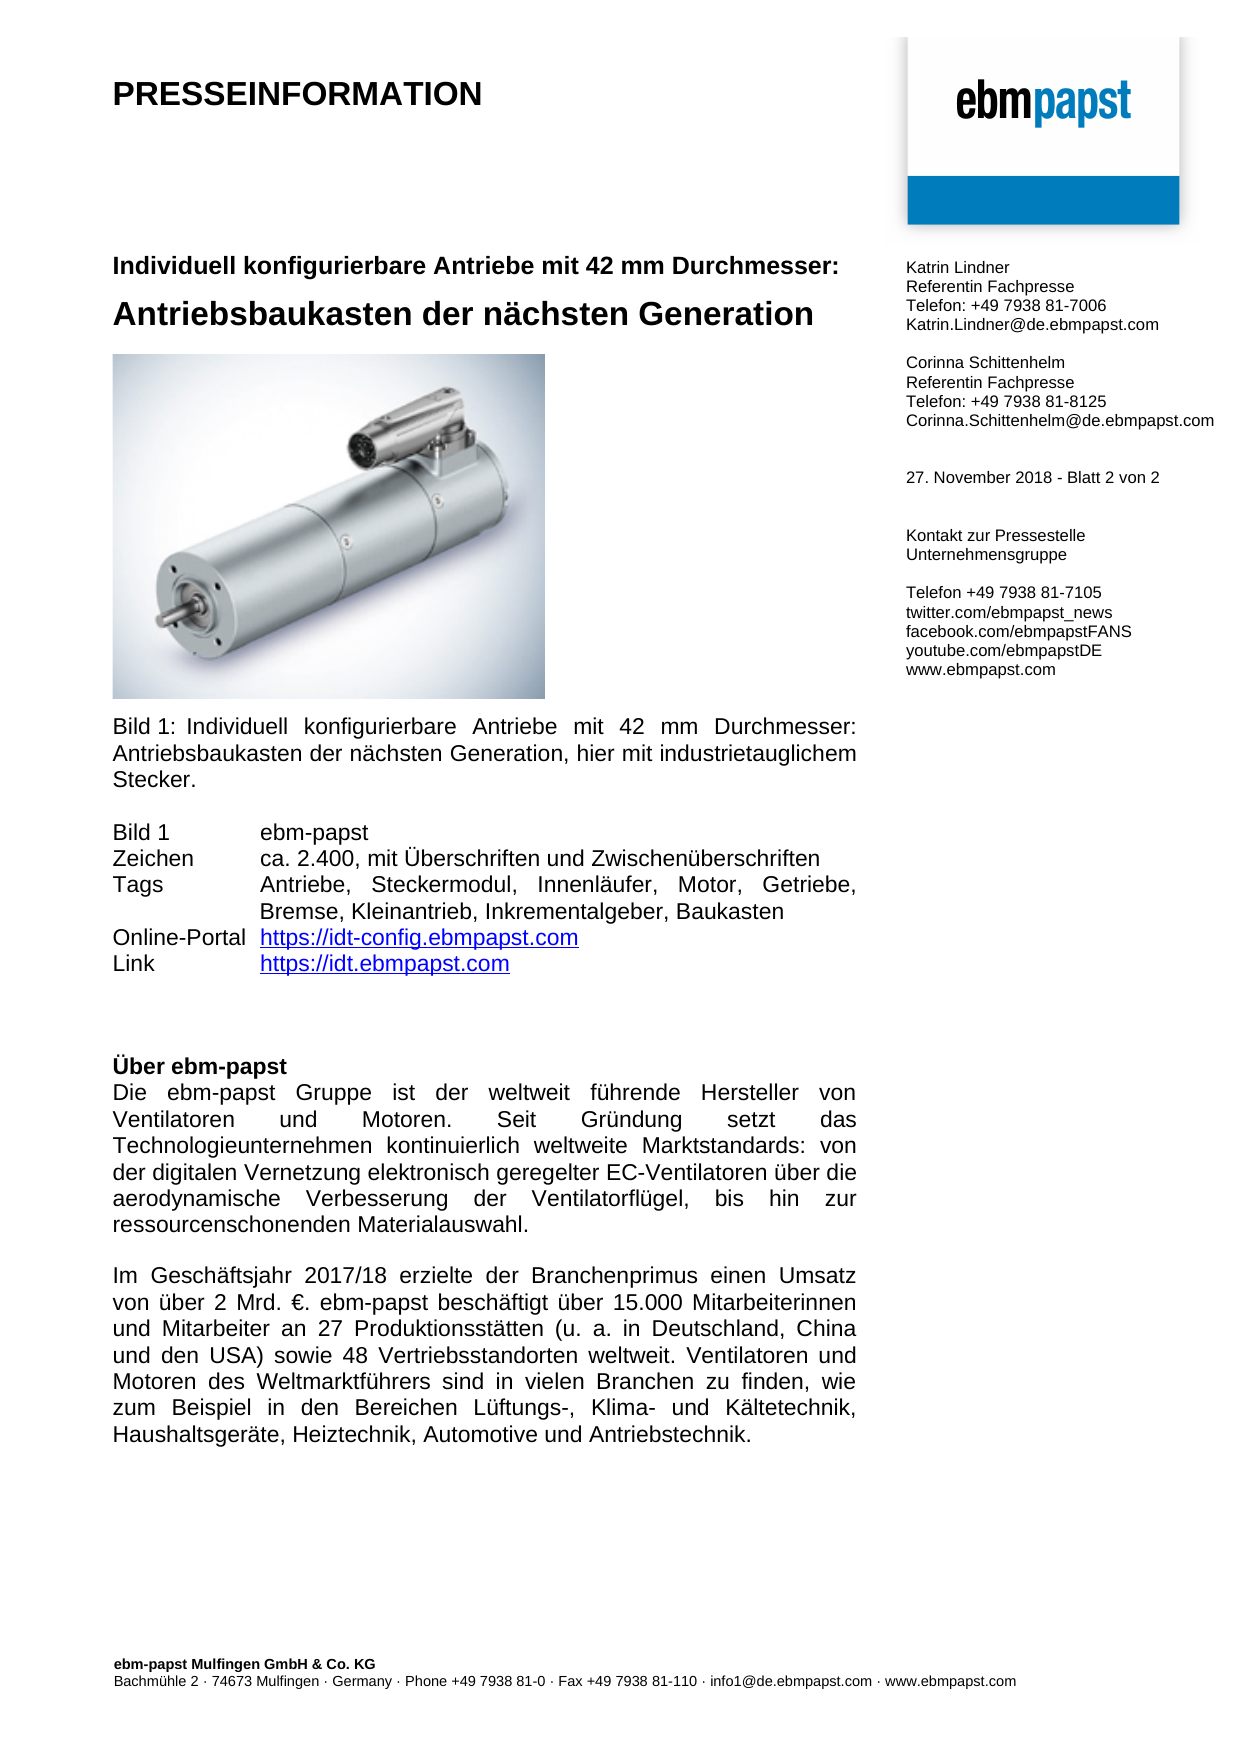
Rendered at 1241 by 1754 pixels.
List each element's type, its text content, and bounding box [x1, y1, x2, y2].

subtitle Tags Antriebe, Steckermodul, Innenläufer, Motor, Getriebe, Bremse, Kleinantrieb, Inkrementalgeber, Baukasten [112, 871, 857, 924]
subtitle Bild 1 ebm-papst [112, 818, 857, 845]
subtitle Die ebm-papst Gruppe ist der weltweit führende Hersteller von Ventilatoren und Motoren. Seit Gründung setzt das Technologieunternehmen kontinuierlich weltweite Marktstandards: von der digitalen Vernetzung elektronisch geregelter EC-Ventilatoren über die aerodynamische Verbesserung der Ventilatorflügel, bis hin zur ressourcenschonenden Materialauswahl. [112, 1079, 857, 1237]
subtitle Im Geschäftsjahr 2017/18 erzielte der Branchenprimus einen Umsatz von über 2 Mrd. €. ebm-papst beschäftigt über 15.000 Mitarbeiterinnen und Mitarbeiter an 27 Produktionsstätten (u. a. in Deutschland, China und den USA) sowie 48 Vertriebsstandorten weltweit. Ventilatoren und Motoren des Weltmarktführers sind in vielen Branchen zu finden, wie zum Beispiel in den Bereichen Lüftungs-, Klima- und Kältetechnik, Haushaltsgeräte, Heiztechnik, Automotive und Antriebstechnik. [112, 1262, 857, 1447]
subtitle Über ebm-papst [112, 1053, 857, 1079]
subtitle Bild 1: Individuell konfigurierbare Antriebe mit 42 mm Durchmesser: Antriebsbaukasten der nächsten Generation, hier mit industrietauglichem Stecker. [112, 713, 857, 792]
subtitle Zeichen ca. 2.400, mit Überschriften und Zwischenüberschriften [112, 845, 857, 871]
subtitle Online-Portal https://idt-config.ebmpapst.com [112, 924, 857, 950]
subtitle Link https://idt.ebmpapst.com [112, 950, 857, 977]
picture [112, 354, 545, 699]
